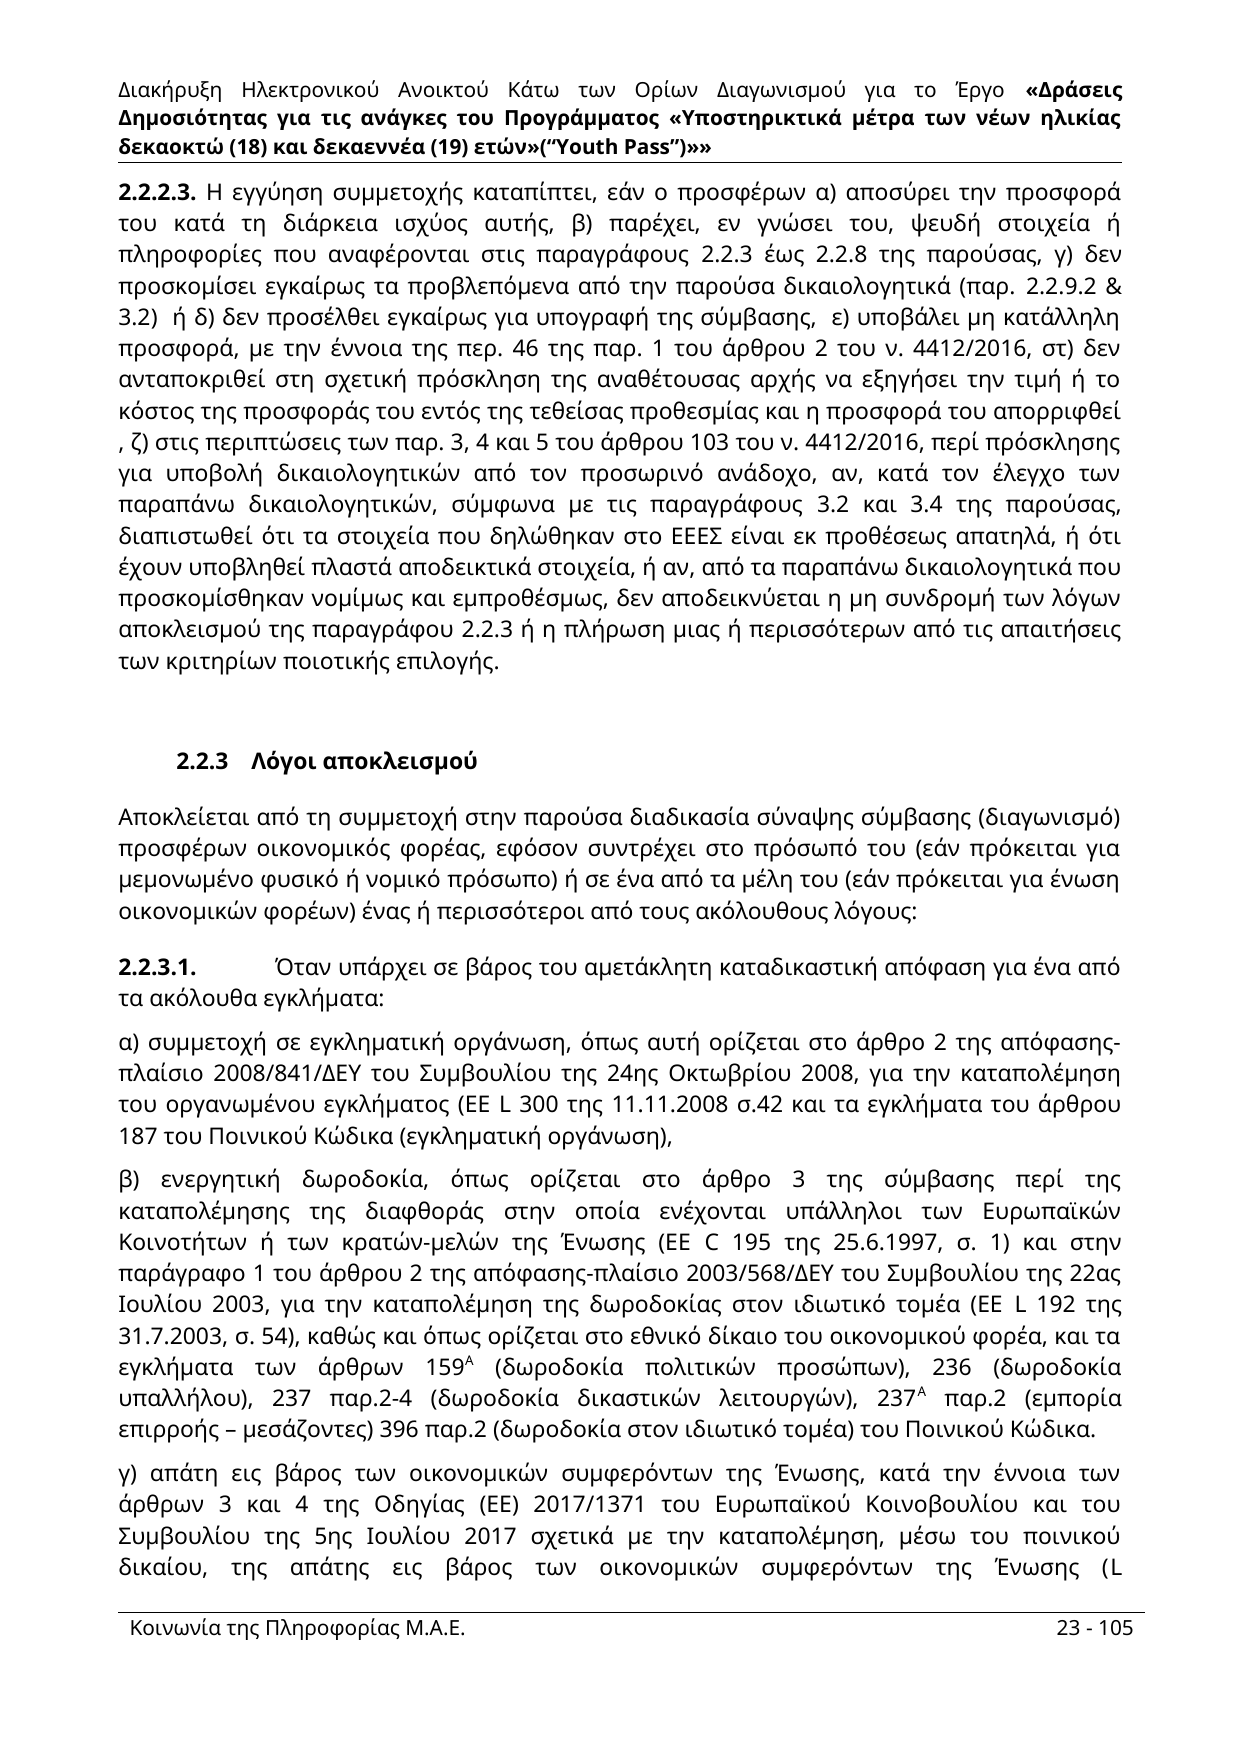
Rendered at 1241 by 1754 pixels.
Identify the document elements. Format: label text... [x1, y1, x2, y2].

text Αποκλείεται από τη συμμετοχή στην παρούσα διαδικασία σύναψης σύμβασης (διαγωνισμό) προσφέρων οικονομικός φορέας, εφόσον συντρέχει στο πρόσωπό του (εάν πρόκειται για μεμονωμένο φυσικό ή νομικό πρόσωπο) ή σε ένα από τα μέλη του (εάν πρόκειται για ένωση οικονομικών φορέων) ένας ή περισσότεροι από τους ακόλουθους λόγους: [118, 801, 1122, 926]
text 2.2.2.3. Η εγγύηση συμμετοχής καταπίπτει, εάν ο προσφέρων α) αποσύρει την προσφορά του κατά τη διάρκεια ισχύος αυτής, β) παρέχει, εν γνώσει του, ψευδή στοιχεία ή πληροφορίες που αναφέρονται στις παραγράφους 2.2.3 έως 2.2.8 της παρούσας, γ) δεν προσκομίσει εγκαίρως τα προβλεπόμενα από την παρούσα δικαιολογητικά (παρ. 2.2.9.2 & 3.2) ή δ) δεν προσέλθει εγκαίρως για υπογραφή της σύμβασης, ε) υποβάλει μη κατάλληλη προσφορά, με την έννοια της περ. 46 της παρ. 1 του άρθρου 2 του ν. 4412/2016, στ) δεν ανταποκριθεί στη σχετική πρόσκληση της αναθέτουσας αρχής να εξηγήσει την τιμή ή το κόστος της προσφοράς του εντός της τεθείσας προθεσμίας και η προσφορά του απορριφθεί , ζ) στις περιπτώσεις των παρ. 3, 4 και 5 του άρθρου 103 του ν. 4412/2016, περί πρόσκλησης για υποβολή δικαιολογητικών από τον προσωρινό ανάδοχο, αν, κατά τον έλεγχο των παραπάνω δικαιολογητικών, σύμφωνα με τις παραγράφους 3.2 και 3.4 της παρούσας, διαπιστωθεί ότι τα στοιχεία που δηλώθηκαν στο ΕΕΕΣ είναι εκ προθέσεως απατηλά, ή ότι έχουν υποβληθεί πλαστά αποδεικτικά στοιχεία, ή αν, από τα παραπάνω δικαιολογητικά που προσκομίσθηκαν νομίμως και εμπροθέσμως, δεν αποδεικνύεται η μη συνδρομή των λόγων αποκλεισμού της παραγράφου 2.2.3 ή η πλήρωση μιας ή περισσότερων από τις απαιτήσεις των κριτηρίων ποιοτικής επιλογής. [118, 176, 1122, 676]
subtitle Λόγοι αποκλεισμού [176, 745, 1122, 776]
list Όταν υπάρχει σε βάρος του αμετάκλητη καταδικαστική απόφαση για ένα από τα ακόλουθα εγκλήματα: [118, 951, 1122, 1013]
text β) ενεργητική δωροδοκία, όπως ορίζεται στο άρθρο 3 της σύμβασης περί της καταπολέμησης της διαφθοράς στην οποία ενέχονται υπάλληλοι των Ευρωπαϊκών Κοινοτήτων ή των κρατών-μελών της Ένωσης (ΕΕ C 195 της 25.6.1997, σ. 1) και στην παράγραφο 1 του άρθρου 2 της απόφασης-πλαίσιο 2003/568/ΔΕΥ του Συμβουλίου της 22ας Ιουλίου 2003, για την καταπολέμηση της δωροδοκίας στον ιδιωτικό τομέα (ΕΕ L 192 της 31.7.2003, σ. 54), καθώς και όπως ορίζεται στο εθνικό δίκαιο του οικονομικού φορέα, και τα εγκλήματα των άρθρων 159Α (δωροδοκία πολιτικών προσώπων), 236 (δωροδοκία υπαλλήλου), 237 παρ.2-4 (δωροδοκία δικαστικών λειτουργών), 237Α παρ.2 (εμπορία επιρροής – μεσάζοντες) 396 παρ.2 (δωροδοκία στον ιδιωτικό τομέα) του Ποινικού Κώδικα. [118, 1163, 1122, 1445]
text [118, 1457, 1122, 1582]
text α) συμμετοχή σε εγκληματική οργάνωση, όπως αυτή ορίζεται στο άρθρο 2 της απόφασης-πλαίσιο 2008/841/ΔΕΥ του Συμβουλίου της 24ης Οκτωβρίου 2008, για την καταπολέμηση του οργανωμένου εγκλήματος (ΕΕ L 300 της 11.11.2008 σ.42 και τα εγκλήματα του άρθρου 187 του Ποινικού Κώδικα (εγκληματική οργάνωση), [118, 1026, 1122, 1151]
